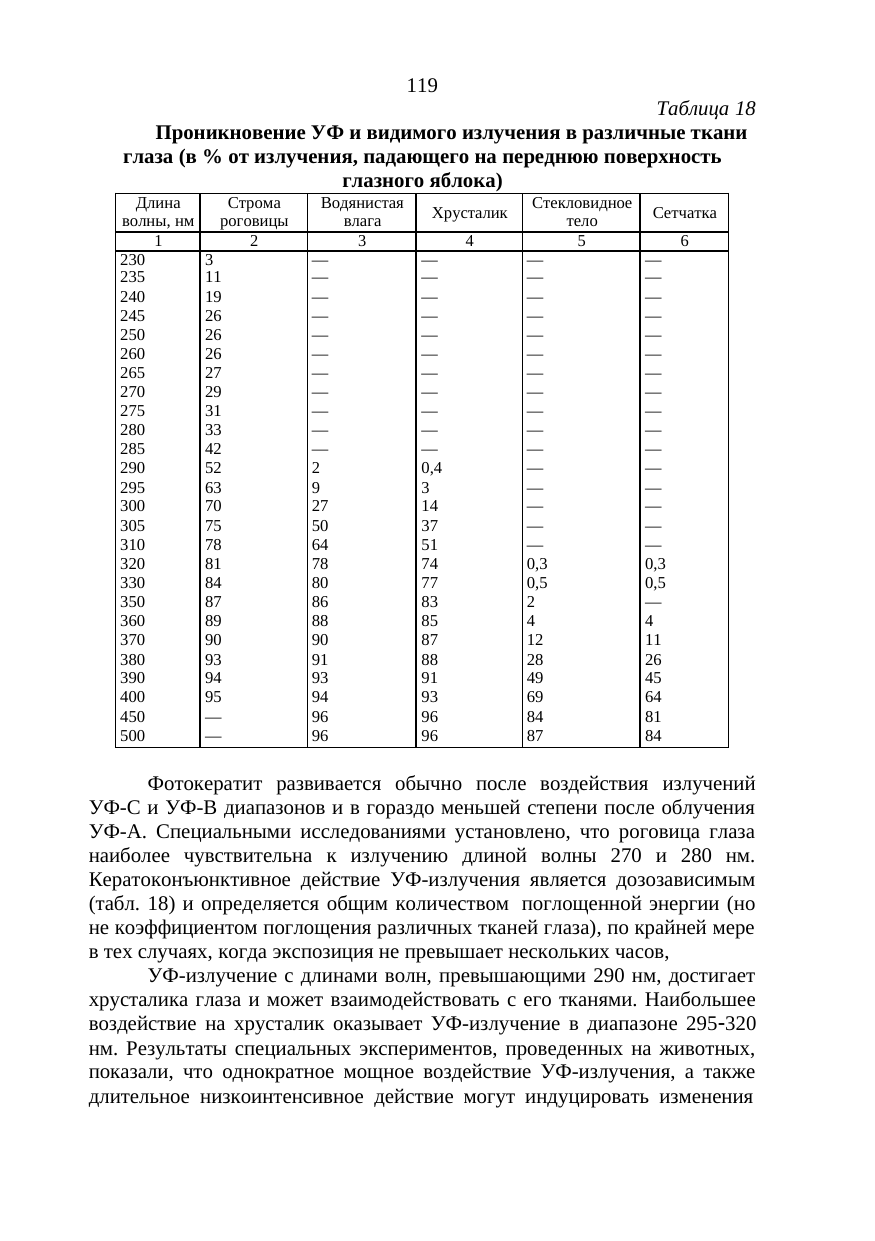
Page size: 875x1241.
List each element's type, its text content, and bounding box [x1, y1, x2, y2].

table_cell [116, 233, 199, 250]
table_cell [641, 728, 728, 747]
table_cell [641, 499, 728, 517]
text Фотокератит развивается обычно после воздействия излучений УФ-С и УФ-В диапазонов и в гораздо меньшей степени после облучения УФ-А. Специальными исследованиями установлено, что роговица глаза наиболее чувствительна к излучению длиной волны 270 и 280 нм. Кератоконъюнктивное действие УФ-излучения является дозозависимым (табл. 18) и определяется общим количеством поглощенной энергии (но не коэффициентом поглощения различных тканей глаза), по крайней мере в тех случаях, когда экспозиция не превышает нескольких часов, [88, 771, 756, 963]
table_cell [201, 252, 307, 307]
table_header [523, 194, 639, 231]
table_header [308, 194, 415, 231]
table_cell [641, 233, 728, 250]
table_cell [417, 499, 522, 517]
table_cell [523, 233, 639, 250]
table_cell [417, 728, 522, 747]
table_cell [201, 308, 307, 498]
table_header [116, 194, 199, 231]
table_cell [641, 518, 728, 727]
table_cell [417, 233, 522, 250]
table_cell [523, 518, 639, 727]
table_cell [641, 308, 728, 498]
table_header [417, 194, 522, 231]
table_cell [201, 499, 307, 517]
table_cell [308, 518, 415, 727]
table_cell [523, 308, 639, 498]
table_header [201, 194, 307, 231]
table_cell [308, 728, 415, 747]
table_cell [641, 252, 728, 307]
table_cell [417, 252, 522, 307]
text глазного яблока) [342, 168, 845, 192]
text УФ-излучение с длинами волн, превышающими 290 нм, достигает хрусталика глаза и может взаимодействовать с его тканями. Наибольшее воздействие на хрусталик оказывает УФ-излучение в диапазоне 295320 нм. Результаты специальных экспериментов, проведенных на животных, показали, что однократное мощное воздействие УФ-излучения, а также длительное низкоинтенсивное действие могут индуцировать изменения [88, 963, 756, 1108]
text Таблица 18 [656, 96, 845, 120]
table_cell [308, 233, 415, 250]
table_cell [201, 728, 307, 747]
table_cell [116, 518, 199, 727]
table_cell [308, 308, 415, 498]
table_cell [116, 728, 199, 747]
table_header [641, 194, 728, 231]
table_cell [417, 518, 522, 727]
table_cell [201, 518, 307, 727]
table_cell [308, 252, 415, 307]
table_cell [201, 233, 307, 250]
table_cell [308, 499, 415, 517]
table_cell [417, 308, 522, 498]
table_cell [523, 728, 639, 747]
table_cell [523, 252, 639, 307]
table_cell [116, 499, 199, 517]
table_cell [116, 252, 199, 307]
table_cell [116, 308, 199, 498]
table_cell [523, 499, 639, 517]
text Проникновение УФ и видимого излучения в различные ткани глаза (в % от излучения, падающего на переднюю поверхность [123, 121, 749, 168]
